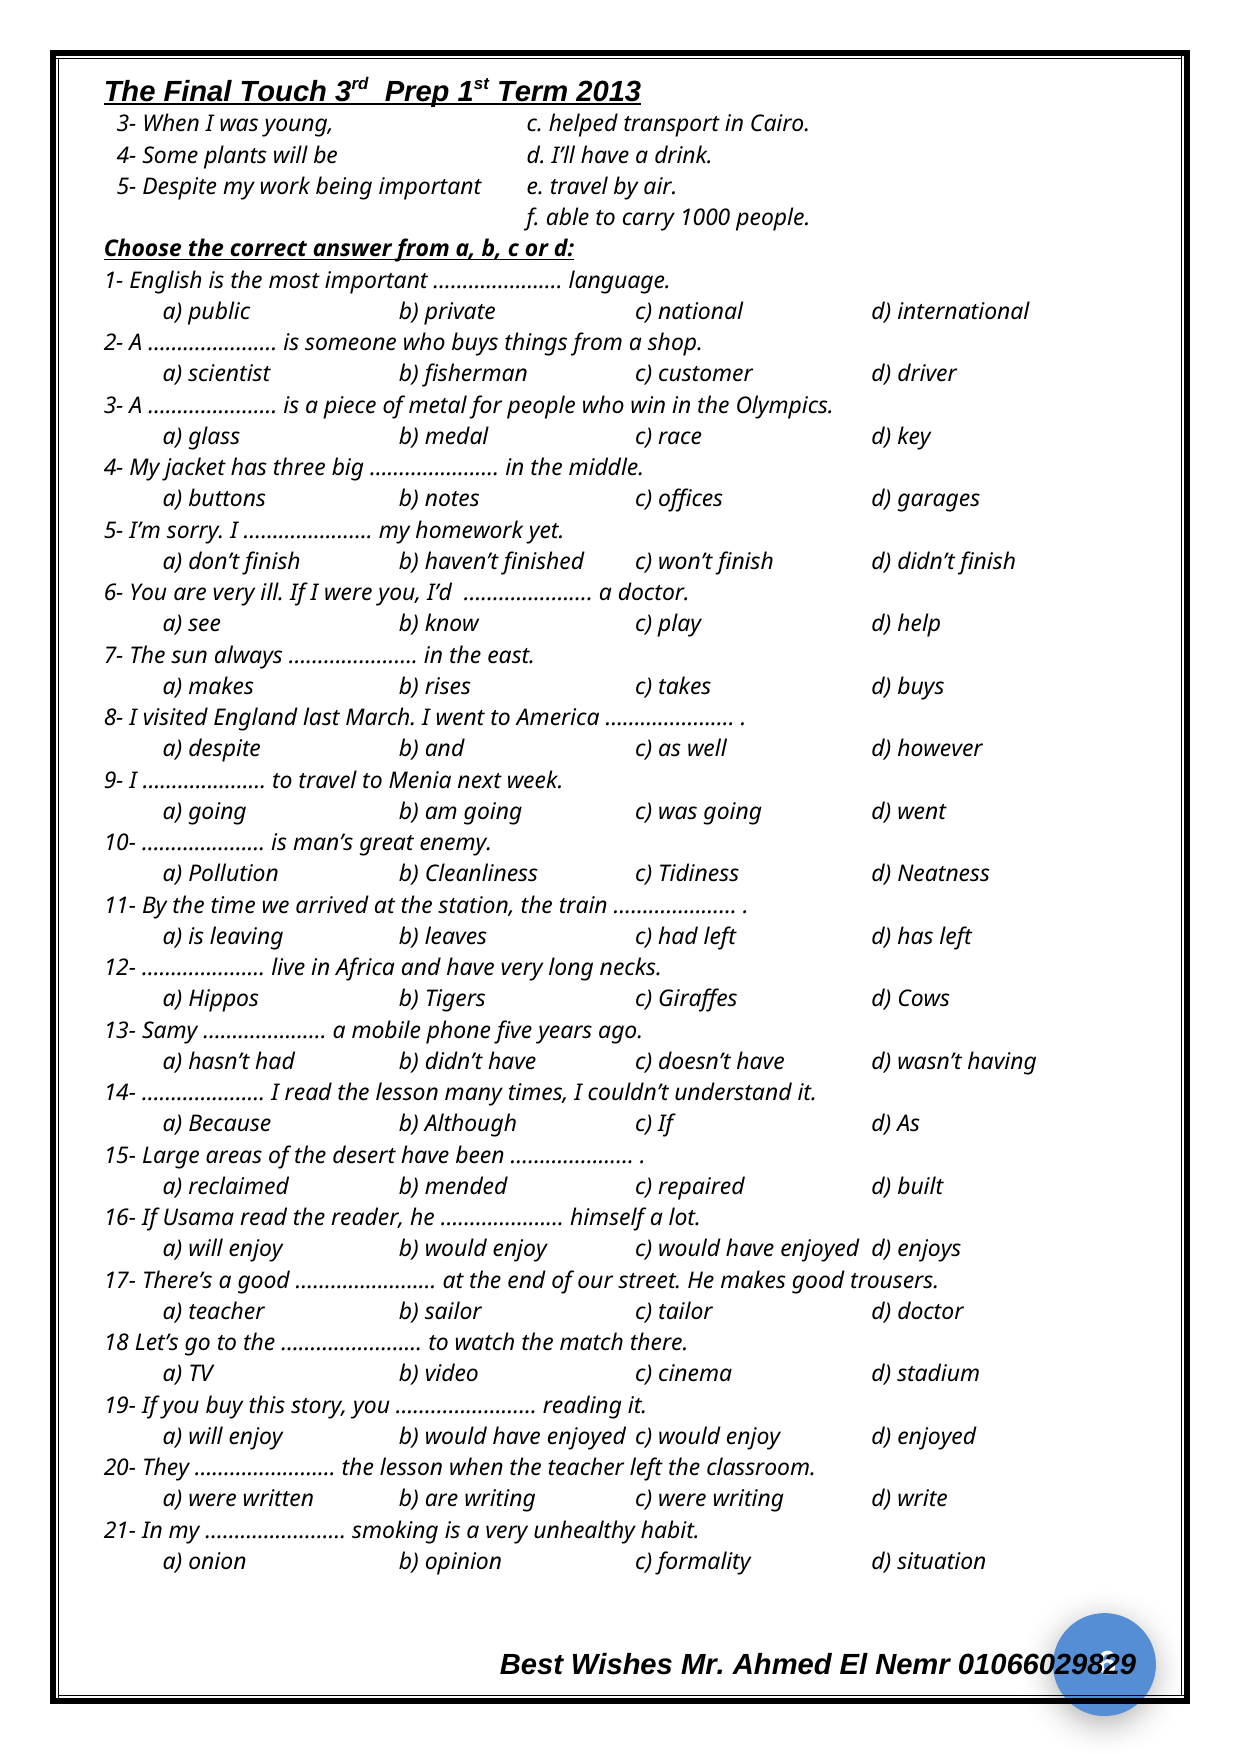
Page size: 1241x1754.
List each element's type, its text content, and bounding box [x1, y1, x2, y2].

text a) is leaving b) leaves c) had left d) has left [103, 920, 1137, 951]
text a) don’t finish b) haven’t finished c) won’t finish d) didn’t finish [103, 545, 1137, 576]
text 13- Samy ………………… a mobile phone five years ago. [103, 1013, 1137, 1045]
text 8- I visited England last March. I went to America …………………. . [103, 701, 1137, 732]
text 11- By the time we arrived at the station, the train ………………… . [103, 888, 1137, 920]
text Choose the correct answer from a, b, c or d: [103, 232, 1137, 263]
text 1- English is the most important …………………. language. [103, 263, 1137, 295]
text a) teacher b) sailor c) tailor d) doctor [103, 1295, 1137, 1326]
text a) Pollution b) Cleanliness c) Tidiness d) Neatness [103, 857, 1137, 888]
text a) hasn’t had b) didn’t have c) doesn’t have d) wasn’t having [103, 1045, 1137, 1076]
text a) were written b) are writing c) were writing d) write [103, 1482, 1137, 1513]
text a) reclaimed b) mended c) repaired d) built [103, 1170, 1137, 1201]
text 3- A …………………. is a piece of metal for people who win in the Olympics. [103, 388, 1137, 420]
text a) glass b) medal c) race d) key [103, 420, 1137, 451]
text 12- ………………… live in Africa and have very long necks. [103, 951, 1137, 982]
text a) Hippos b) Tigers c) Giraffes d) Cows [103, 982, 1137, 1013]
text 14- ………………… I read the lesson many times, I couldn’t understand it. [103, 1076, 1137, 1107]
text a) going b) am going c) was going d) went [103, 795, 1137, 826]
text 18 Let’s go to the …………………… to watch the match there. [103, 1326, 1137, 1357]
text 20- They …………………… the lesson when the teacher left the classroom. [103, 1451, 1137, 1482]
text 4- My jacket has three big …………………. in the middle. [103, 451, 1137, 482]
text 2- A …………………. is someone who buys things from a shop. [103, 326, 1137, 357]
text a) onion b) opinion c) formality d) situation [103, 1545, 1137, 1576]
text a) makes b) rises c) takes d) buys [103, 670, 1137, 701]
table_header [105, 107, 517, 232]
text a) TV b) video c) cinema d) stadium [103, 1357, 1137, 1388]
text a) will enjoy b) would have enjoyed c) would enjoy d) enjoyed [103, 1420, 1137, 1451]
text a) will enjoy b) would enjoy c) would have enjoyed d) enjoys [103, 1232, 1137, 1263]
text 7- The sun always …………………. in the east. [103, 638, 1137, 670]
text 17- There’s a good …………………… at the end of our street. He makes good trousers. [103, 1263, 1137, 1295]
text a) despite b) and c) as well d) however [103, 732, 1137, 763]
text a) scientist b) fisherman c) customer d) driver [103, 357, 1137, 388]
text a) buttons b) notes c) offices d) garages [103, 482, 1137, 513]
text 15- Large areas of the desert have been ………………… . [103, 1138, 1137, 1170]
text a) see b) know c) play d) help [103, 607, 1137, 638]
text 5- I’m sorry. I …………………. my homework yet. [103, 513, 1137, 545]
text 10- ………………… is man’s great enemy. [103, 826, 1137, 857]
text a) public b) private c) national d) international [103, 295, 1137, 326]
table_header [517, 107, 1136, 232]
text 6- You are very ill. If I were you, I’d …………………. a doctor. [103, 576, 1137, 607]
text 16- If Usama read the reader, he ………………… himself a lot. [103, 1201, 1137, 1232]
text 9- I ………………… to travel to Menia next week. [103, 763, 1137, 795]
text a) Because b) Although c) If d) As [103, 1107, 1137, 1138]
text 21- In my …………………… smoking is a very unhealthy habit. [103, 1513, 1137, 1545]
text 19- If you buy this story, you …………………… reading it. [103, 1388, 1137, 1420]
